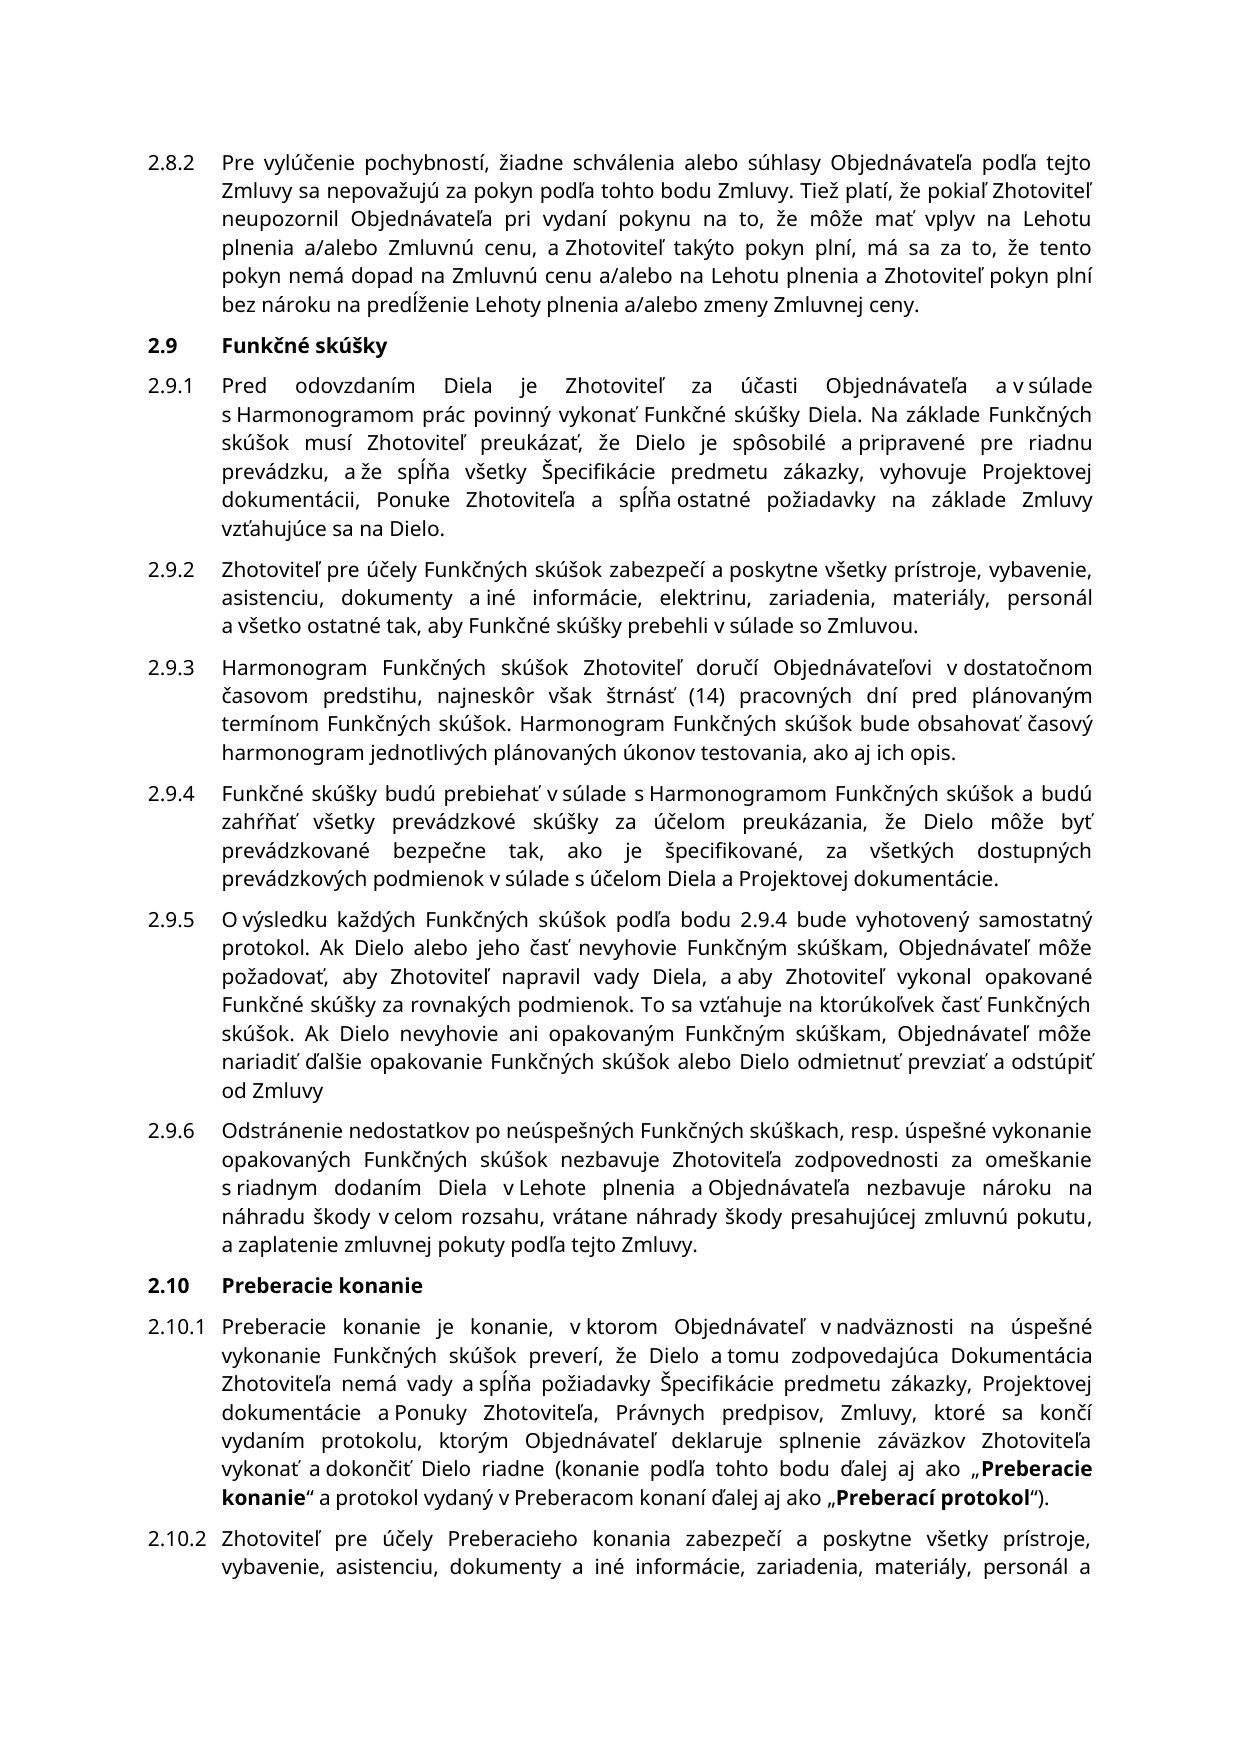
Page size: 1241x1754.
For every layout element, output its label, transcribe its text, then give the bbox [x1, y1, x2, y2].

list Pred odovzdaním Diela je Zhotoviteľ za účasti Objednávateľa a v súlade s Harmonogramom prác povinný vykonať Funkčné skúšky Diela. Na základe Funkčných skúšok musí Zhotoviteľ preukázať, že Dielo je spôsobilé a pripravené pre riadnu prevádzku, a že spĺňa všetky Špecifikácie predmetu zákazky, vyhovuje Projektovej dokumentácii, Ponuke Zhotoviteľa a spĺňa ostatné požiadavky na základe Zmluvy vzťahujúce sa na Dielo. [148, 372, 1093, 542]
list Funkčné skúšky budú prebiehať v súlade s Harmonogramom Funkčných skúšok a budú zahŕňať všetky prevádzkové skúšky za účelom preukázania, že Dielo môže byť prevádzkované bezpečne tak, ako je špecifikované, za všetkých dostupných prevádzkových podmienok v súlade s účelom Diela a Projektovej dokumentácie. [148, 779, 1093, 893]
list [148, 1524, 1093, 1581]
list Odstránenie nedostatkov po neúspešných Funkčných skúškach, resp. úspešné vykonanie opakovaných Funkčných skúšok nezbavuje Zhotoviteľa zodpovednosti za omeškanie s riadnym dodaním Diela v Lehote plnenia a Objednávateľa nezbavuje nároku na náhradu škody v celom rozsahu, vrátane náhrady škody presahujúcej zmluvnú pokutu, a zaplatenie zmluvnej pokuty podľa tejto Zmluvy. [148, 1117, 1093, 1259]
list Harmonogram Funkčných skúšok Zhotoviteľ doručí Objednávateľovi v dostatočnom časovom predstihu, najneskôr však štrnásť (14) pracovných dní pred plánovaným termínom Funkčných skúšok. Harmonogram Funkčných skúšok bude obsahovať časový harmonogram jednotlivých plánovaných úkonov testovania, ako aj ich opis. [148, 653, 1093, 766]
list Zhotoviteľ pre účely Funkčných skúšok zabezpečí a poskytne všetky prístroje, vybavenie, asistenciu, dokumenty a iné informácie, elektrinu, zariadenia, materiály, personál a všetko ostatné tak, aby Funkčné skúšky prebehli v súlade so Zmluvou. [148, 555, 1093, 640]
list O výsledku každých Funkčných skúšok podľa bodu 2.9.4 bude vyhotovený samostatný protokol. Ak Dielo alebo jeho časť nevyhovie Funkčným skúškam, Objednávateľ môže požadovať, aby Zhotoviteľ napravil vady Diela, a aby Zhotoviteľ vykonal opakované Funkčné skúšky za rovnakých podmienok. To sa vzťahuje na ktorúkoľvek časť Funkčných skúšok. Ak Dielo nevyhovie ani opakovaným Funkčným skúškam, Objednávateľ môže nariadiť ďalšie opakovanie Funkčných skúšok alebo Dielo odmietnuť prevziať a odstúpiť od Zmluvy [148, 905, 1093, 1104]
list Pre vylúčenie pochybností, žiadne schválenia alebo súhlasy Objednávateľa podľa tejto Zmluvy sa nepovažujú za pokyn podľa tohto bodu Zmluvy. Tiež platí, že pokiaľ Zhotoviteľ neupozornil Objednávateľa pri vydaní pokynu na to, že môže mať vplyv na Lehotu plnenia a/alebo Zmluvnú cenu, a Zhotoviteľ takýto pokyn plní, má sa za to, že tento pokyn nemá dopad na Zmluvnú cenu a/alebo na Lehotu plnenia a Zhotoviteľ pokyn plní bez nároku na predĺženie Lehoty plnenia a/alebo zmeny Zmluvnej ceny. [148, 148, 1093, 318]
list Funkčné skúšky [148, 331, 1093, 359]
list Preberacie konanie [148, 1271, 1093, 1300]
list Preberacie konanie je konanie, v ktorom Objednávateľ v nadväznosti na úspešné vykonanie Funkčných skúšok preverí, že Dielo a tomu zodpovedajúca Dokumentácia Zhotoviteľa nemá vady a spĺňa požiadavky Špecifikácie predmetu zákazky, Projektovej dokumentácie a Ponuky Zhotoviteľa, Právnych predpisov, Zmluvy, ktoré sa končí vydaním protokolu, ktorým Objednávateľ deklaruje splnenie záväzkov Zhotoviteľa vykonať a dokončiť Dielo riadne (konanie podľa tohto bodu ďalej aj ako „Preberacie konanie“ a protokol vydaný v Preberacom konaní ďalej aj ako „Preberací protokol“). [148, 1312, 1093, 1511]
